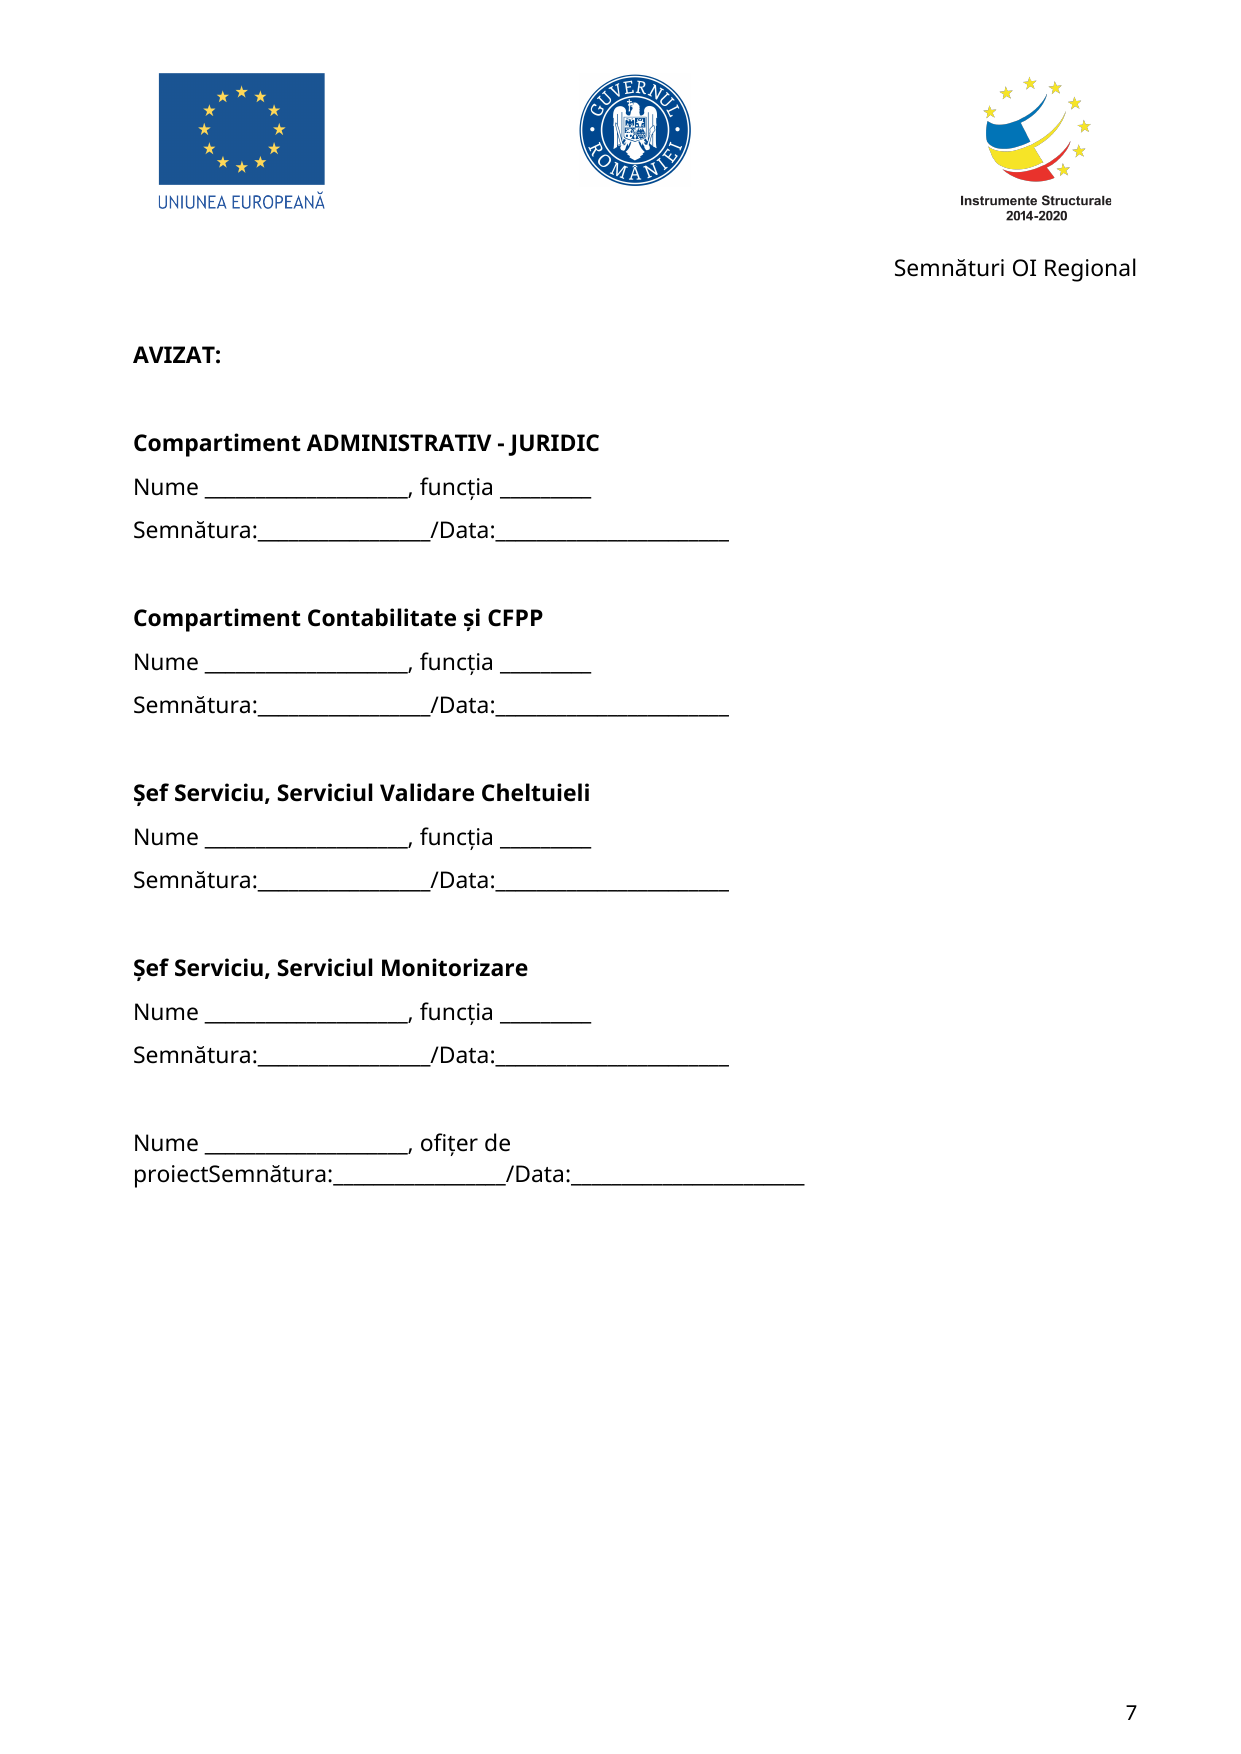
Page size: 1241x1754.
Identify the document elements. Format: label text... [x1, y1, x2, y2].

text Semnătura:_________________/Data:_______________________ [133, 514, 1137, 546]
text Semnătura:_________________/Data:_______________________ [133, 689, 1137, 721]
text Nume ____________________, funcția _________ [133, 471, 1137, 502]
text Nume ____________________, funcția _________ [133, 646, 1137, 677]
text Șef Serviciu, Serviciul Monitorizare [133, 952, 1137, 983]
picture [961, 73, 1112, 224]
text Compartiment ADMINISTRATIV - JURIDIC [133, 427, 1137, 458]
text Nume ____________________, funcția _________ [133, 996, 1137, 1027]
text Compartiment Contabilitate și CFPP [133, 602, 1137, 633]
text Nume ____________________, funcția _________ [133, 821, 1137, 852]
picture [578, 73, 692, 187]
text Semnătura:_________________/Data:_______________________ [133, 1039, 1137, 1071]
text Șef Serviciu, Serviciul Validare Cheltuieli [133, 777, 1137, 808]
text Nume ____________________, ofițer de proiectSemnătura:_________________/Data:_______________________ [133, 1127, 1137, 1189]
text Semnătura:_________________/Data:_______________________ [133, 864, 1137, 896]
text AVIZAT: [133, 339, 1137, 371]
text Semnături OI Regional [133, 252, 1137, 283]
picture [158, 73, 325, 209]
